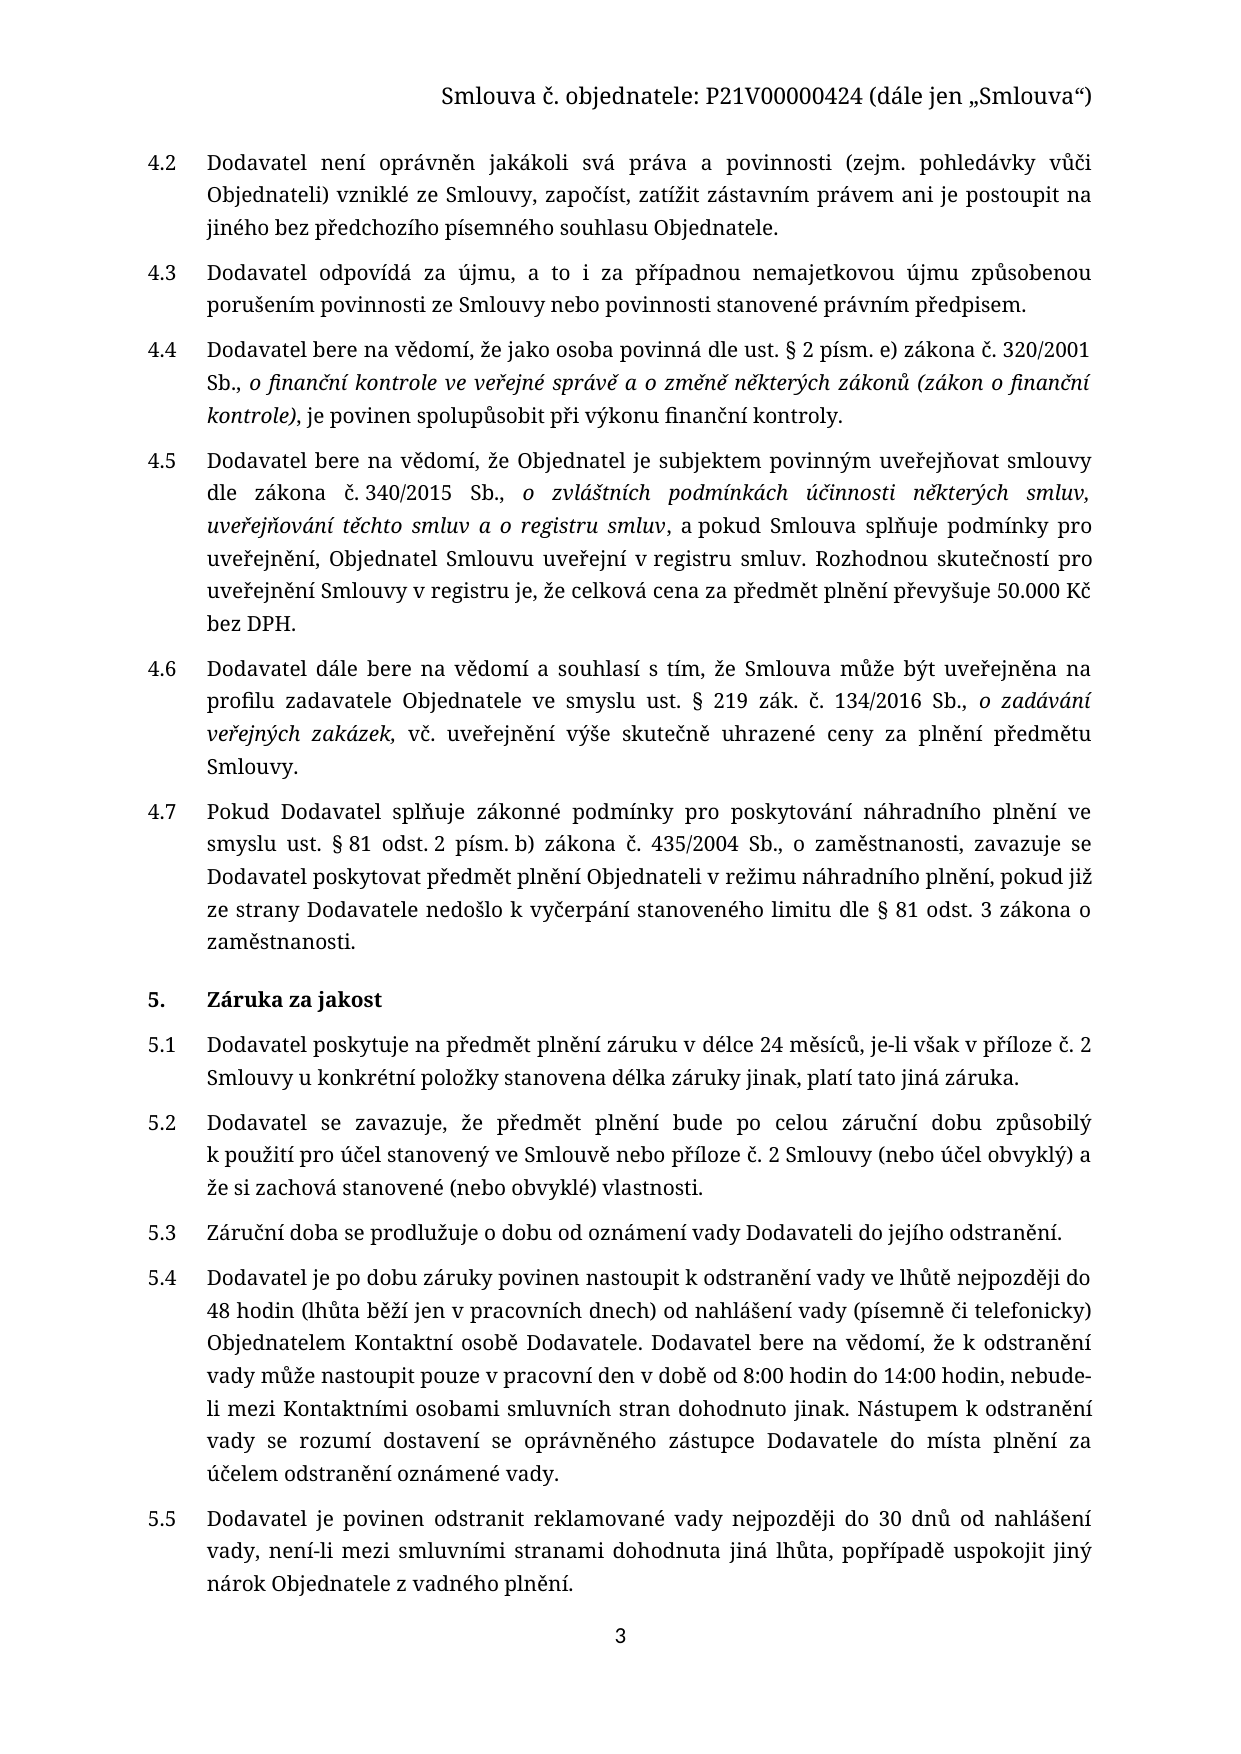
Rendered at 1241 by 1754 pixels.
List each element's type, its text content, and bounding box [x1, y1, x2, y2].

list Dodavatel bere na vědomí, že Objednatel je subjektem povinným uveřejňovat smlouvy dle zákona č. 340/2015 Sb., o zvláštních podmínkách účinnosti některých smluv, uveřejňování těchto smluv a o registru smluv, a pokud Smlouva splňuje podmínky pro uveřejnění, Objednatel Smlouvu uveřejní v registru smluv. Rozhodnou skutečností pro uveřejnění Smlouvy v registru je, že celková cena za předmět plnění převyšuje 50.000 Kč bez DPH. [148, 446, 1093, 637]
list Záruka za jakost [148, 985, 1093, 1013]
list Dodavatel dále bere na vědomí a souhlasí s tím, že Smlouva může být uveřejněna na profilu zadavatele Objednatele ve smyslu ust. § 219 zák. č. 134/2016 Sb., o zadávání veřejných zakázek, vč. uveřejnění výše skutečně uhrazené ceny za plnění předmětu Smlouvy. [148, 654, 1093, 780]
list Dodavatel bere na vědomí, že jako osoba povinná dle ust. § 2 písm. e) zákona č. 320/2001 Sb., o finanční kontrole ve veřejné správě a o změně některých zákonů (zákon o finanční kontrole), je povinen spolupůsobit při výkonu finanční kontroly. [148, 336, 1093, 429]
list Dodavatel odpovídá za újmu, a to i za případnou nemajetkovou újmu způsobenou porušením povinnosti ze Smlouvy nebo povinnosti stanovené právním předpisem. [148, 258, 1093, 319]
list Pokud Dodavatel splňuje zákonné podmínky pro poskytování náhradního plnění ve smyslu ust. § 81 odst. 2 písm. b) zákona č. 435/2004 Sb., o zaměstnanosti, zavazuje se Dodavatel poskytovat předmět plnění Objednateli v režimu náhradního plnění, pokud již ze strany Dodavatele nedošlo k vyčerpání stanoveného limitu dle § 81 odst. 3 zákona o zaměstnanosti. [148, 797, 1093, 956]
list Dodavatel se zavazuje, že předmět plnění bude po celou záruční dobu způsobilý k použití pro účel stanovený ve Smlouvě nebo příloze č. 2 Smlouvy (nebo účel obvyklý) a že si zachová stanovené (nebo obvyklé) vlastnosti. [148, 1108, 1093, 1201]
list Záruční doba se prodlužuje o dobu od oznámení vady Dodavateli do jejího odstranění. [148, 1218, 1093, 1247]
list Dodavatel není oprávněn jakákoli svá práva a povinnosti (zejm. pohledávky vůči Objednateli) vzniklé ze Smlouvy, započíst, zatížit zástavním právem ani je postoupit na jiného bez předchozího písemného souhlasu Objednatele. [148, 148, 1093, 241]
list Dodavatel poskytuje na předmět plnění záruku v délce 24 měsíců, je-li však v příloze č. 2 Smlouvy u konkrétní položky stanovena délka záruky jinak, platí tato jiná záruka. [148, 1030, 1093, 1091]
list Dodavatel je po dobu záruky povinen nastoupit k odstranění vady ve lhůtě nejpozději do 48 hodin (lhůta běží jen v pracovních dnech) od nahlášení vady (písemně či telefonicky) Objednatelem Kontaktní osobě Dodavatele. Dodavatel bere na vědomí, že k odstranění vady může nastoupit pouze v pracovní den v době od 8:00 hodin do 14:00 hodin, nebude-li mezi Kontaktními osobami smluvních stran dohodnuto jinak. Nástupem k odstranění vady se rozumí dostavení se oprávněného zástupce Dodavatele do místa plnění za účelem odstranění oznámené vady. [148, 1263, 1093, 1487]
list Dodavatel je povinen odstranit reklamované vady nejpozději do 30 dnů od nahlášení vady, není-li mezi smluvními stranami dohodnuta jiná lhůta, popřípadě uspokojit jiný nárok Objednatele z vadného plnění. [148, 1504, 1093, 1598]
